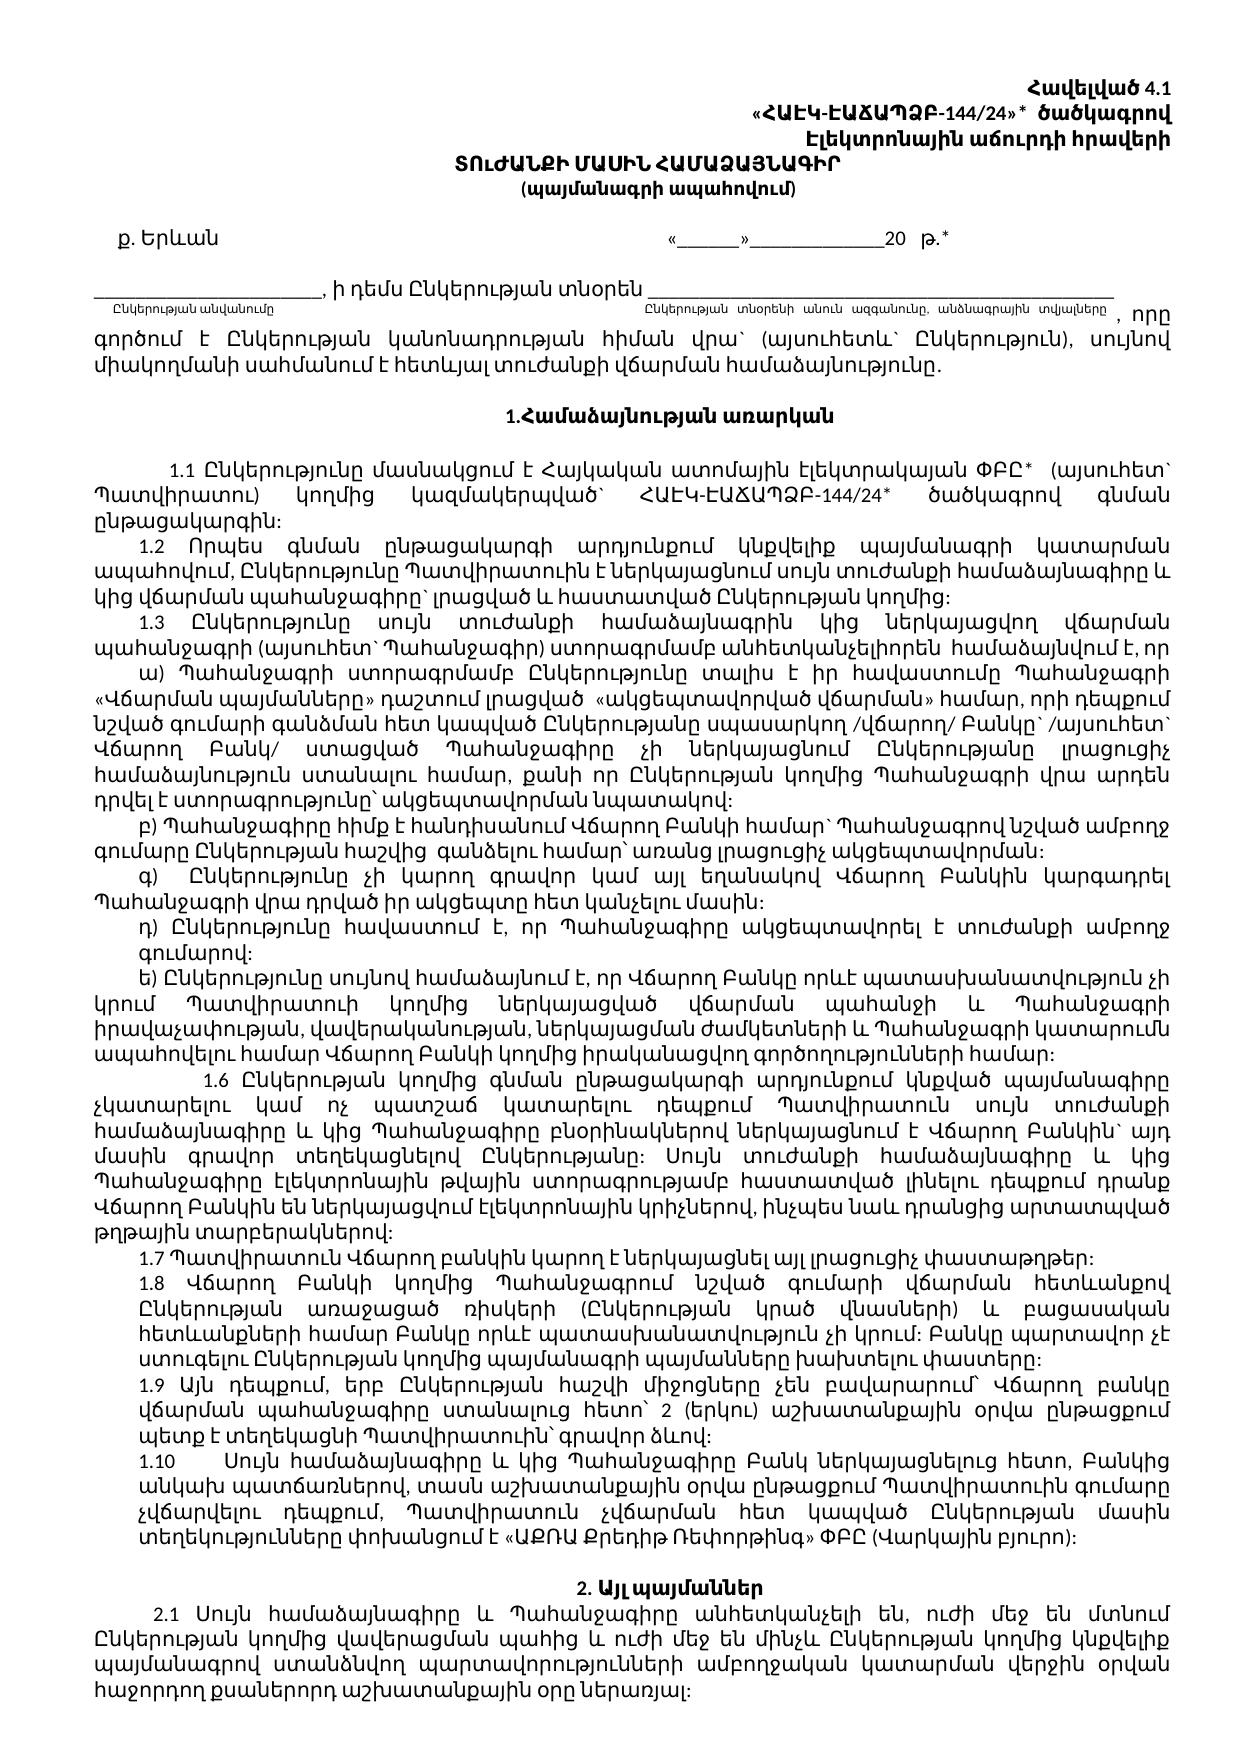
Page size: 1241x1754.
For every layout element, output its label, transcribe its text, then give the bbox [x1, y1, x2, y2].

text դ) Ընկերությունը հավաստում է, որ Պահանջագիրը ակցեպտավորել է տուժանքի ամբողջ գումարով: [138, 914, 1171, 965]
text ՏՈւԺԱՆՔԻ ՄԱՍԻՆ ՀԱՄԱՁԱՅՆԱԳԻՐ [94, 151, 1171, 177]
text 1.9 Այն դեպքում, երբ Ընկերության հաշվի միջոցները չեն բավարարում՝ Վճարող բանկը վճարման պահանջագիրը ստանալուց հետո՝ 2 (երկու) աշխատանքային օրվա ընթացքում պետք է տեղեկացնի Պատվիրատուին՝ գրավոր ձևով: [138, 1372, 1171, 1448]
text 1.1 Ընկերությունը մասնակցում է Հայկական ատոմային էլեկտրակայան ՓԲԸ* (այսուհետ` Պատվիրատու) կողմից կազմակերպված` ՀԱԷԿ-ԷԱՃԱՊՁԲ-144/24* ծածկագրով գնման ընթացակարգին: [94, 457, 1171, 533]
text 1.10 Սույն համաձայնագիրը և կից Պահանջագիրը Բանկ ներկայացնելուց հետո, Բանկից անկախ պատճառներով, տասն աշխատանքային օրվա ընթացքում Պատվիրատուին գումարը չվճարվելու դեպքում, Պատվիրատուն չվճարման հետ կապված Ընկերության մասին տեղեկությունները փոխանցում է «ԱՔՌԱ Քրեդիթ Ռեփորթինգ» ՓԲԸ (Վարկային բյուրո): [138, 1448, 1171, 1550]
text ______________________, ի դեմս Ընկերության տնօրեն _____________________________________________ [94, 276, 1171, 301]
text ք. Երևան «______»_____________20 թ.* [94, 225, 1171, 250]
text 1.8 Վճարող Բանկի կողմից Պահանջագրում նշված գումարի վճարման հետևանքով Ընկերության առաջացած ռիսկերի (Ընկերության կրած վնասների) և բացասական հետևանքների համար Բանկը որևէ պատասխանատվություն չի կրում: Բանկը պարտավոր չէ ստուգելու Ընկերության կողմից պայմանագրի պայմանները խախտելու փաստերը: [138, 1270, 1171, 1372]
text (պայմանագրի ապահովում) [94, 177, 1171, 199]
text բ) Պահանջագիրը հիմք է հանդիսանում Վճարող Բանկի համար` Պահանջագրով նշված ամբողջ գումարը Ընկերության հաշվից գանձելու համար՝ առանց լրացուցիչ ակցեպտավորման: [94, 813, 1171, 864]
text 1.6 Ընկերության կողմից գնման ընթացակարգի արդյունքում կնքված պայմանագիրը չկատարելու կամ ոչ պատշաճ կատարելու դեպքում Պատվիրատուն սույն տուժանքի համաձայնագիրը և կից Պահանջագիրը բնօրինակներով ներկայացնում է Վճարող Բանկին` այդ մասին գրավոր տեղեկացնելով Ընկերությանը: Սույն տուժանքի համաձայնագիրը և կից Պահանջագիրը էլեկտրոնային թվային ստորագրությամբ հաստատված լինելու դեպքում դրանք Վճարող Բանկին են ներկայացվում էլեկտրոնային կրիչներով, ինչպես նաև դրանցից արտատպված թղթային տարբերակներով: [94, 1067, 1171, 1245]
text 1.3 Ընկերությունը սույն տուժանքի համաձայնագրին կից ներկայացվող վճարման պահանջագրի (այսուհետ` Պահանջագիր) ստորագրմամբ անհետկանչելիորեն համաձայնվում է, որ [94, 609, 1171, 660]
text ա) Պահանջագրի ստորագրմամբ Ընկերությունը տալիս է իր հավաստումը Պահանջագրի «Վճարման պայմանները» դաշտում լրացված «ակցեպտավորված վճարման» համար, որի դեպքում նշված գումարի գանձման հետ կապված Ընկերությանը սպասարկող /վճարող/ Բանկը` /այսուհետ` Վճարող Բանկ/ ստացված Պահանջագիրը չի ներկայացնում Ընկերությանը լրացուցիչ համաձայնություն ստանալու համար, քանի որ Ընկերության կողմից Պահանջագրի վրա արդեն դրվել է ստորագրությունը՝ ակցեպտավորման նպատակով: [94, 660, 1171, 813]
text Ընկերության անվանումը Ընկերության տնօրենի անուն ազգանունը, անձնագրային տվյալները , որը գործում է Ընկերության կանոնադրության հիման վրա` (այսուհետև` Ընկերություն), սույնով միակողմանի սահմանում է հետևյալ տուժանքի վճարման համաձայնությունը. [94, 301, 1171, 377]
text «ՀԱԷԿ-ԷԱՃԱՊՁԲ-144/24»* ծածկագրով [94, 100, 1171, 126]
text 1.2 Որպես գնման ընթացակարգի արդյունքում կնքվելիք պայմանագրի կատարման ապահովում, Ընկերությունը Պատվիրատուին է ներկայացնում սույն տուժանքի համաձայնագիրը և կից վճարման պահանջագիրը` լրացված և հաստատված Ընկերության կողմից: [94, 533, 1171, 609]
text ե) Ընկերությունը սույնով համաձայնում է, որ Վճարող Բանկը որևէ պատասխանատվություն չի կրում Պատվիրատուի կողմից ներկայացված վճարման պահանջի և Պահանջագրի իրավաչափության, վավերականության, ներկայացման ժամկետների և Պահանջագրի կատարումն ապահովելու համար Վճարող Բանկի կողմից իրականացվող գործողությունների համար: [94, 965, 1171, 1067]
text Էլեկտրոնային աճուրդի հրավերի [94, 126, 1171, 151]
text 1.Համաձայնության առարկան [169, 403, 1171, 428]
text 2. Այլ պայմաններ [169, 1575, 1171, 1601]
text Հավելված 4.1 [94, 75, 1171, 100]
text 1.7 Պատվիրատուն Վճարող բանկին կարող է ներկայացնել այլ լրացուցիչ փաստաթղթեր: [138, 1245, 1171, 1270]
text գ) Ընկերությունը չի կարող գրավոր կամ այլ եղանակով Վճարող Բանկին կարգադրել Պահանջագրի վրա դրված իր ակցեպտը հետ կանչելու մասին: [94, 864, 1171, 914]
text 2.1 Սույն համաձայնագիրը և Պահանջագիրը անհետկանչելի են, ուժի մեջ են մտնում Ընկերության կողմից վավերացման պահից և ուժի մեջ են մինչև Ընկերության կողմից կնքվելիք պայմանագրով ստանձնվող պարտավորությունների ամբողջական կատարման վերջին օրվան հաջորդող քսաներորդ աշխատանքային օրը ներառյալ: [94, 1601, 1171, 1702]
